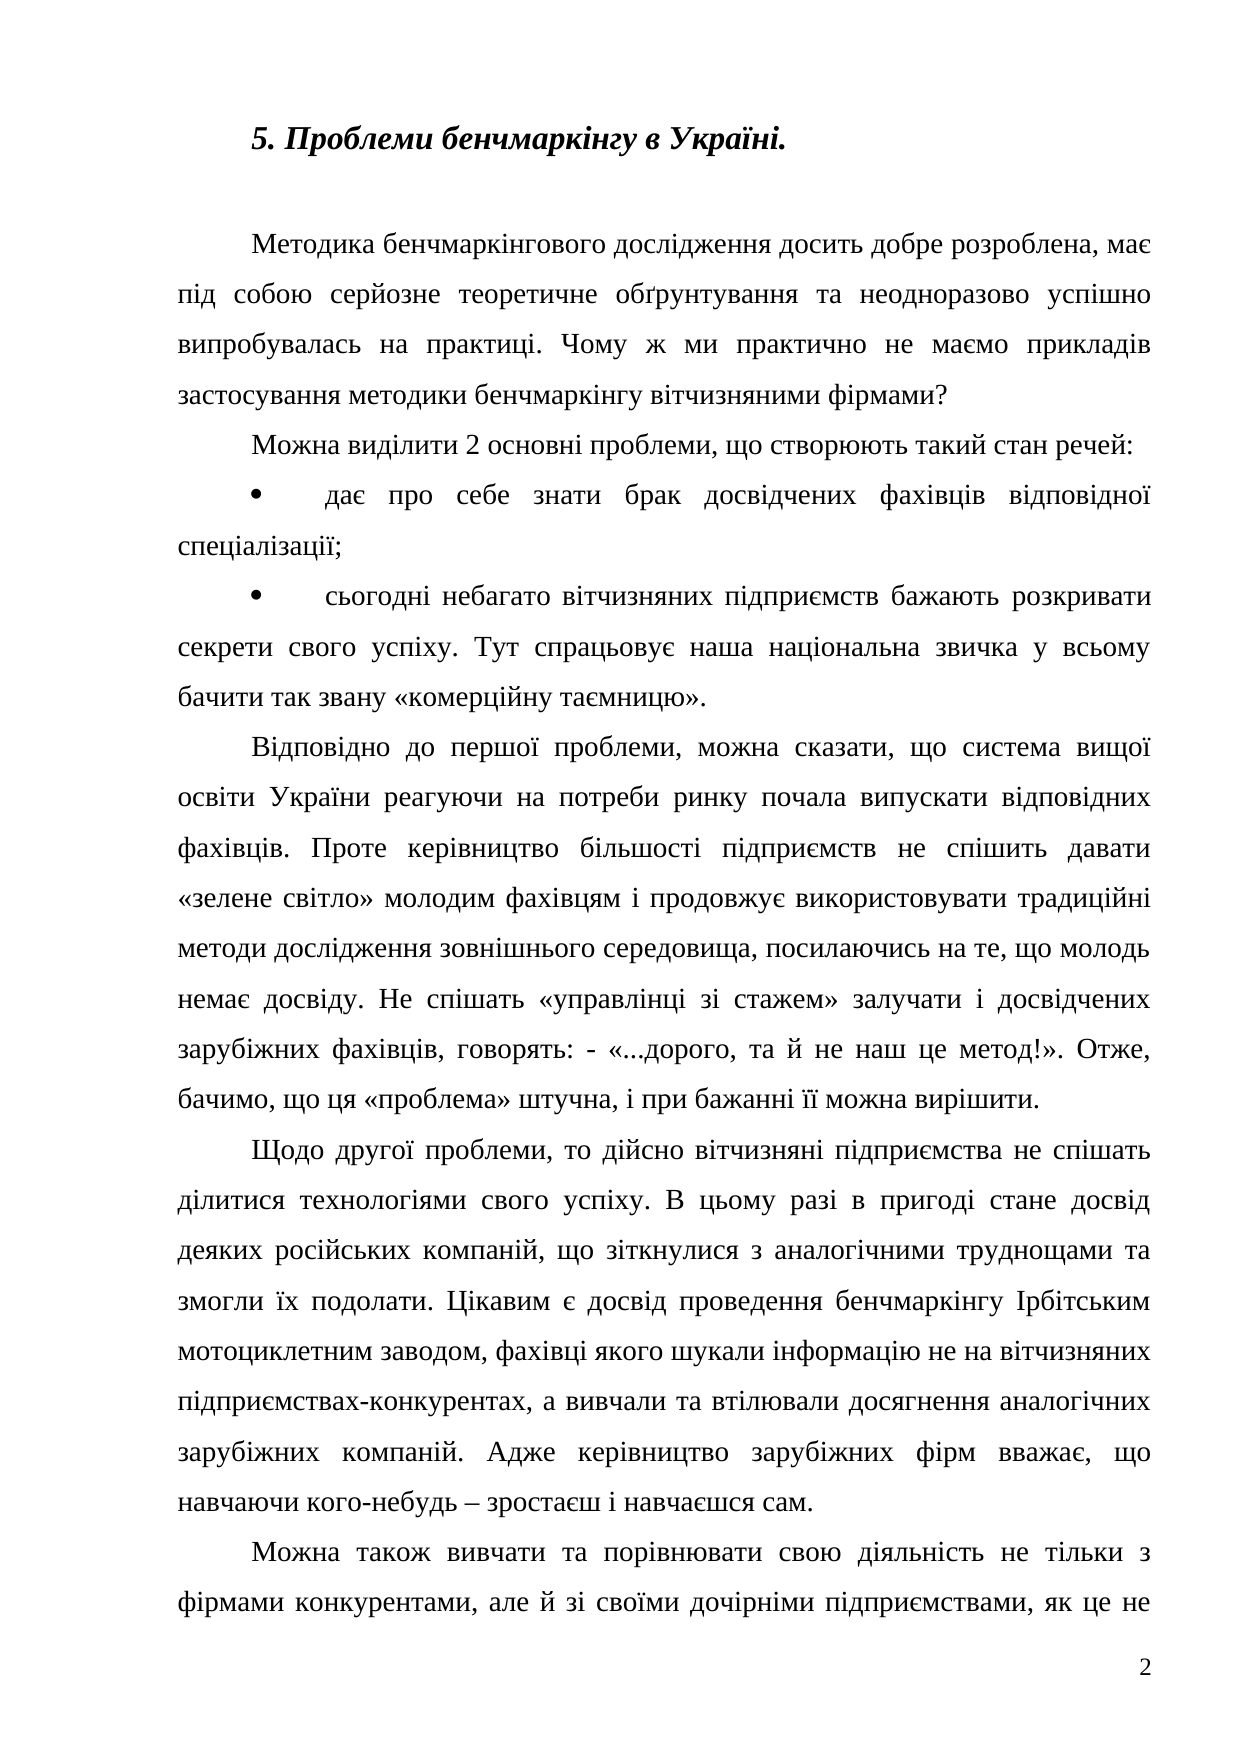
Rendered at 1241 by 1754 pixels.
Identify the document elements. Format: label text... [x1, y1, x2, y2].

text Можна виділити 2 основні проблеми, що створюють такий стан речей: [177, 427, 1152, 461]
list дає про себе знати брак досвідчених фахівців відповідної спеціалізації; [177, 477, 1152, 561]
text Відповідно до першої проблеми, можна сказати, що система вищої освіти України реагуючи на потреби ринку почала випускати відповідних фахівців. Проте керівництво більшості підприємств не спішить давати «зелене світло» молодим фахівцям і продовжує використовувати традиційні методи дослідження зовнішнього середовища, посилаючись на те, що молодь немає досвіду. Не спішать «управлінці зі стажем» залучати і досвідчених зарубіжних фахівців, говорять: - «...дорого, та й не наш це метод!». Отже, бачимо, що ця «проблема» штучна, і при бажанні її можна вирішити. [177, 729, 1152, 1115]
text Щодо другої проблеми, то дійсно вітчизняні підприємства не спішать ділитися технологіями свого успіху. В цьому разі в пригоді стане досвід деяких російських компаній, що зіткнулися з аналогічними труднощами та змогли їх подолати. Цікавим є досвід проведення бенчмаркінгу Ірбітським мотоциклетним заводом, фахівці якого шукали інформацію не на вітчизняних підприємствах-конкурентах, а вивчали та втілювали досягнення аналогічних зарубіжних компаній. Адже керівництво зарубіжних фірм вважає, що навчаючи кого-небудь – зростаєш і навчаєшся сам. [177, 1132, 1152, 1517]
text Методика бенчмаркінгового дослідження досить добре розроблена, має під собою серйозне теоретичне обґрунтування та неодноразово успішно випробувалась на практиці. Чому ж ми практично не маємо прикладів застосування методики бенчмаркінгу вітчизняними фірмами? [177, 226, 1152, 410]
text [177, 1534, 1152, 1618]
list сьогодні небагато вітчизняних підприємств бажають розкривати секрети свого успіху. Тут спрацьовує наша національна звичка у всьому бачити так звану «комерційну таємницю». [177, 578, 1152, 712]
text 5. Проблеми бенчмаркінгу в Україні. [177, 118, 1152, 156]
